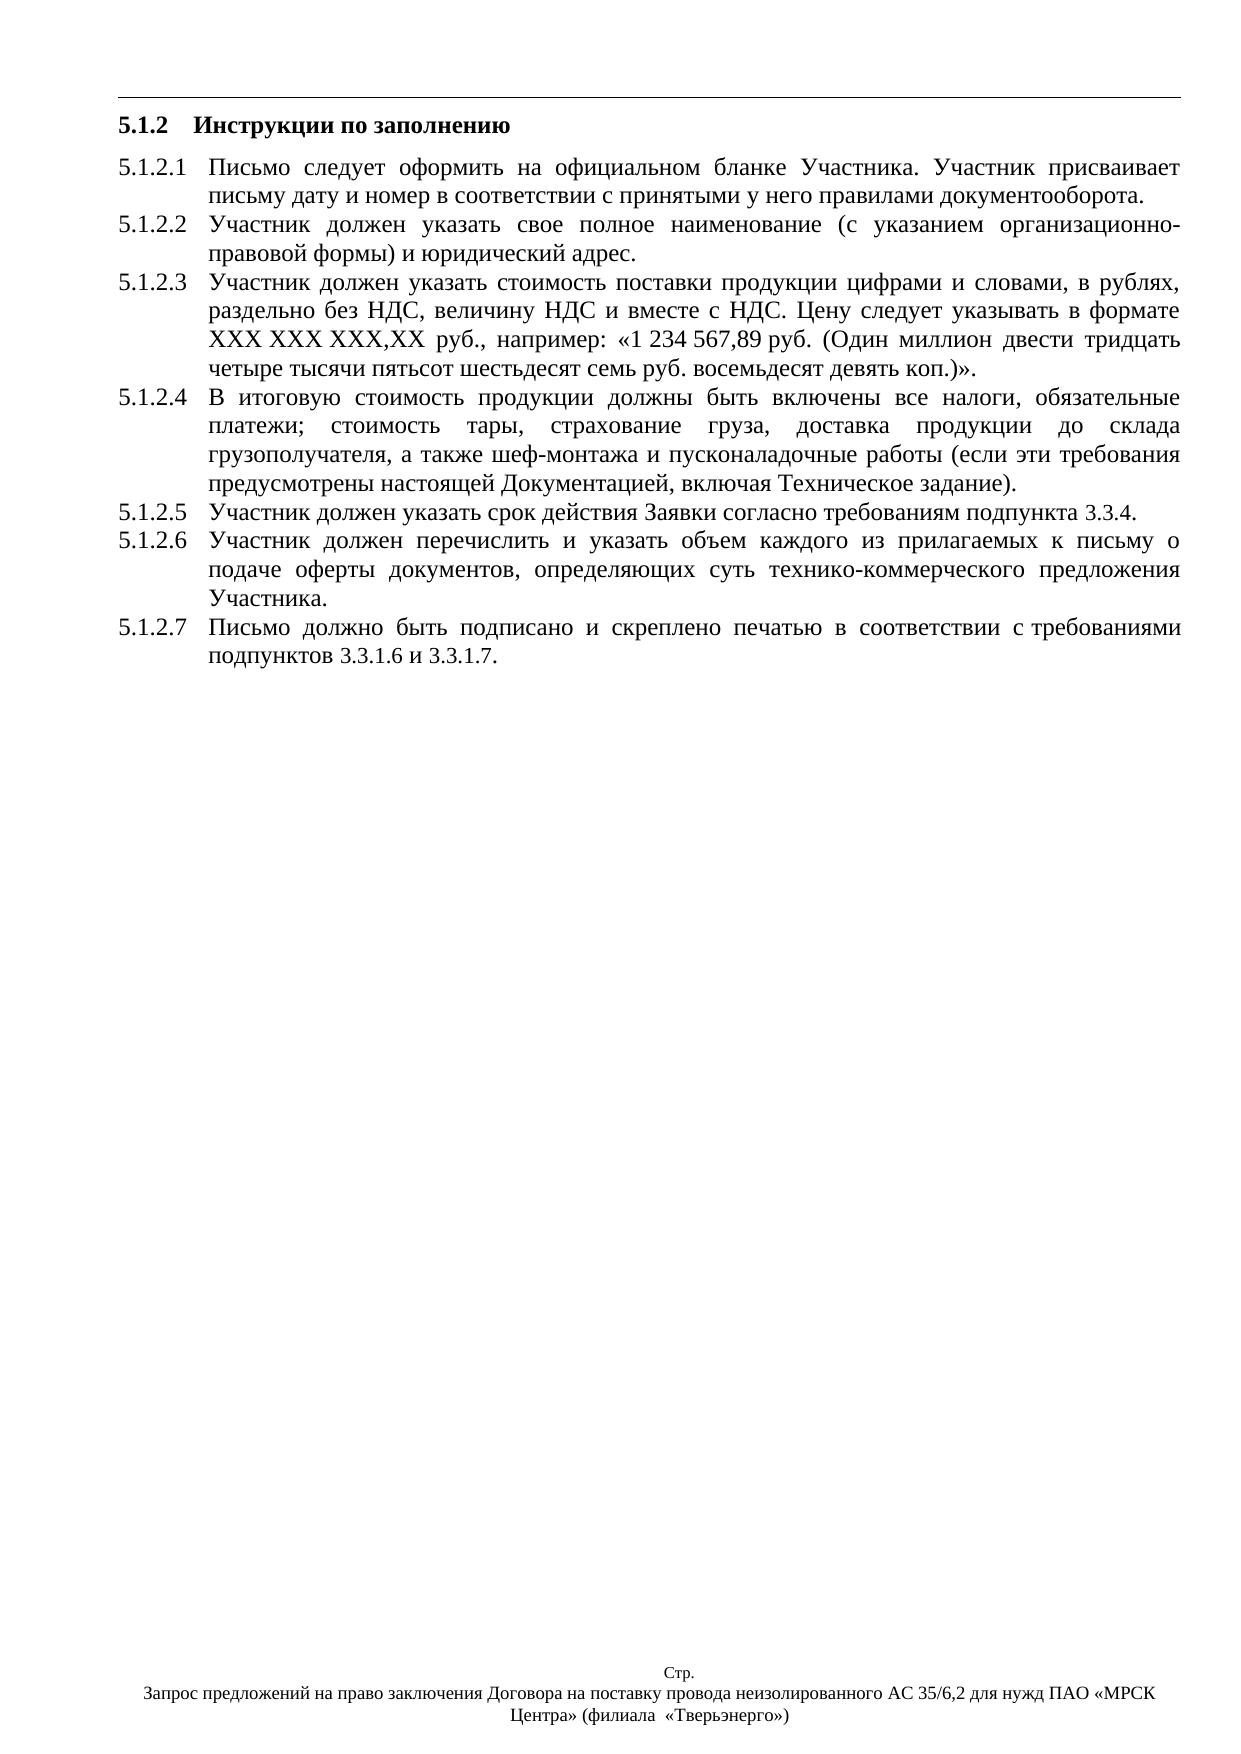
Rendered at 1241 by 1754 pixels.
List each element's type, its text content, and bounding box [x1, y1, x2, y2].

list Участник должен указать стоимость поставки продукции цифрами и словами, в рублях, раздельно без НДС, величину НДС и вместе с НДС. Цену следует указывать в формате ХХХ ХХХ ХХХ,ХХ руб., например: «1 234 567,89 руб. (Один миллион двести тридцать четыре тысячи пятьсот шестьдесят семь руб. восемьдесят девять коп.)». [118, 267, 1181, 382]
list Письмо должно быть подписано и скреплено печатью в соответствии с требованиями подпунктов 3.3.1.6 и 3.3.1.7. [118, 612, 1181, 669]
list Участник должен указать свое полное наименование (с указанием организационно-правовой формы) и юридический адрес. [118, 209, 1181, 267]
list Письмо следует оформить на официальном бланке Участника. Участник присваивает письму дату и номер в соответствии с принятыми у него правилами документооборота. [118, 152, 1181, 209]
subtitle Инструкции по заполнению [118, 111, 1181, 139]
list Участник должен перечислить и указать объем каждого из прилагаемых к письму о подаче оферты документов, определяющих суть технико-коммерческого предложения Участника. [118, 526, 1181, 612]
list В итоговую стоимость продукции должны быть включены все налоги, обязательные платежи; стоимость тары, страхование груза, доставка продукции до склада грузополучателя, а также шеф-монтажа и пусконаладочные работы (если эти требования предусмотрены настоящей Документацией, включая Техническое задание). [118, 382, 1181, 497]
list Участник должен указать срок действия Заявки согласно требованиям подпункта 3.3.4. [118, 497, 1181, 526]
